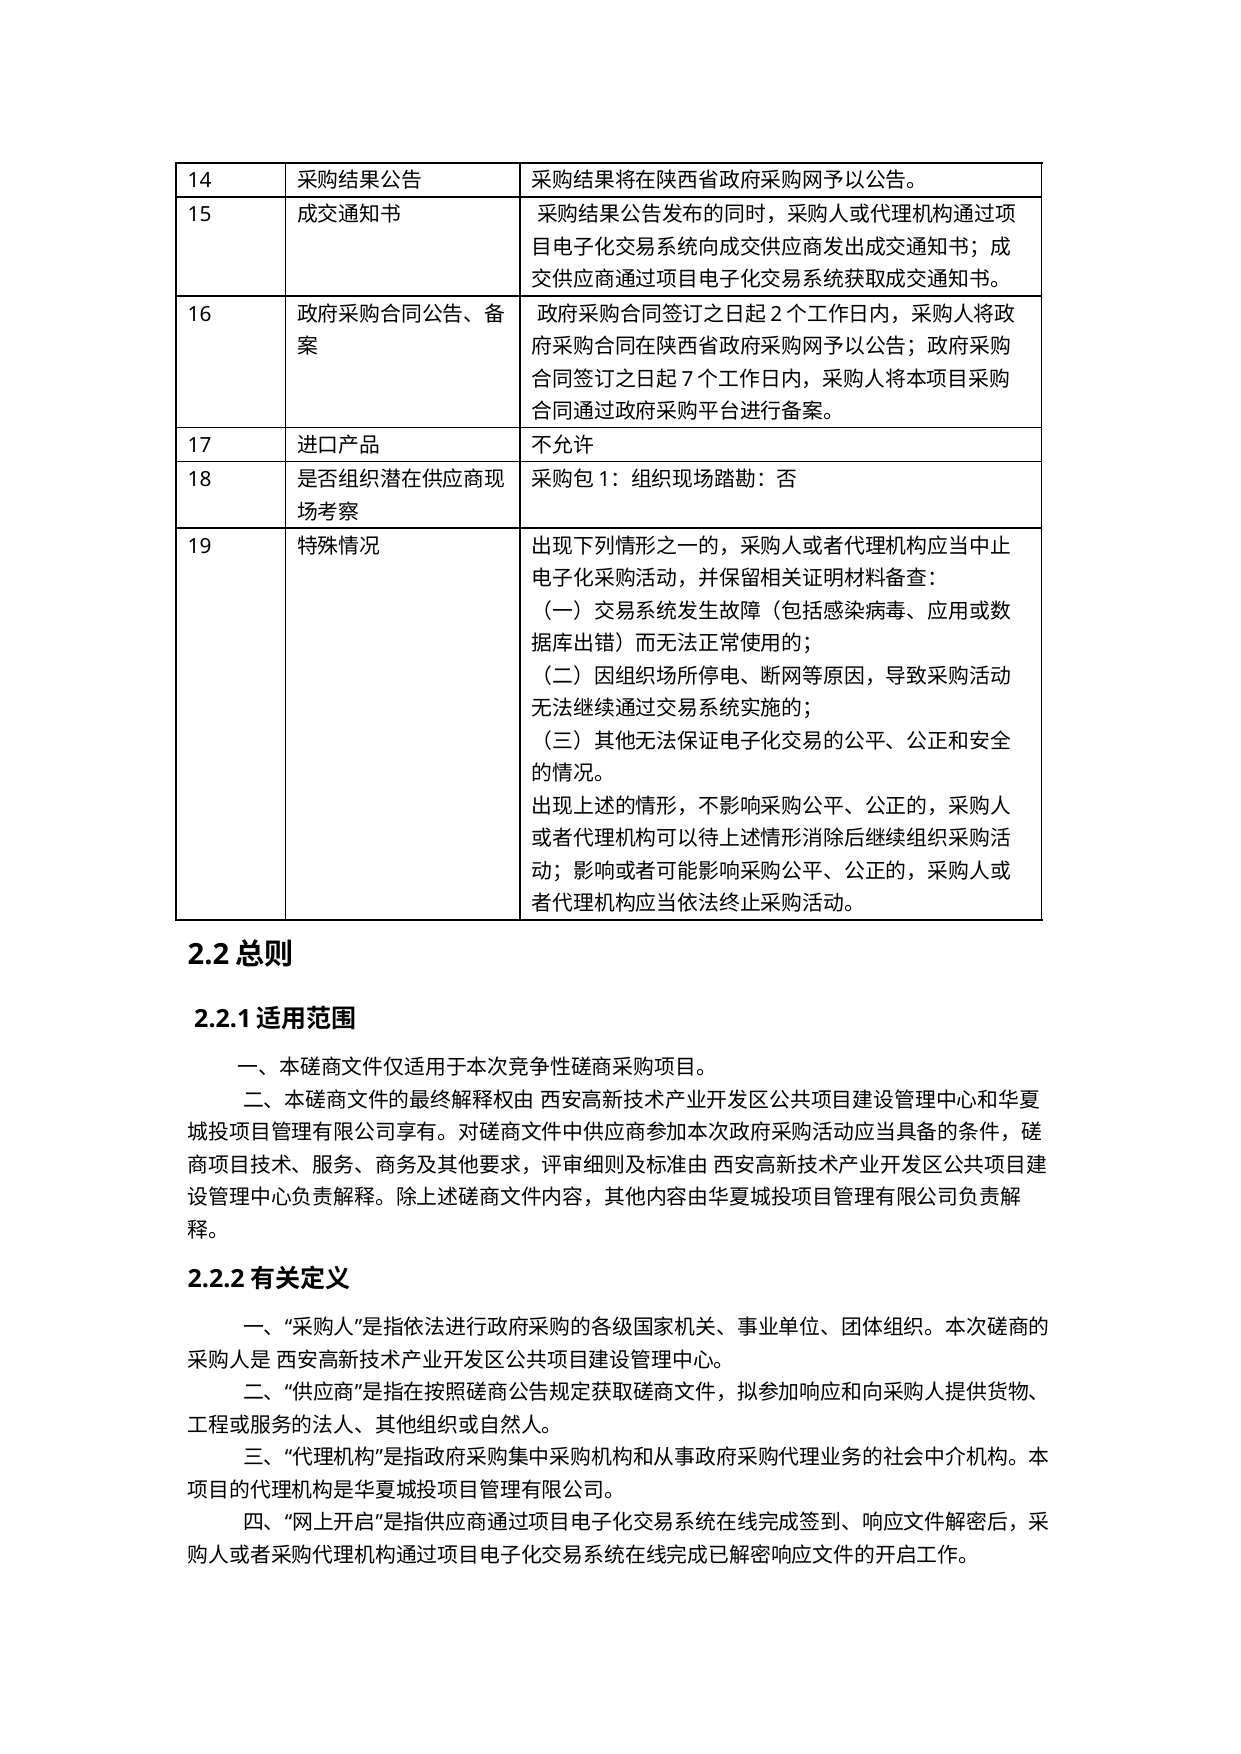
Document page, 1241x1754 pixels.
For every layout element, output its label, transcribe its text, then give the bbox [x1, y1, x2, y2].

table_cell 17 [177, 428, 285, 461]
text 2.2总则 [187, 920, 1053, 985]
table_cell 14 [177, 164, 285, 196]
text 四、“网上开启”是指供应商通过项目电子化交易系统在线完成签到、响应文件解密后，采购人或者采购代理机构通过项目电子化交易系统在线完成已解密响应文件的开启工作。 [187, 1505, 1053, 1570]
text 二、“供应商”是指在按照磋商公告规定获取磋商文件，拟参加响应和向采购人提供货物、工程或服务的法人、其他组织或自然人。 [187, 1375, 1053, 1440]
table_cell 19 [177, 529, 285, 919]
table_cell 采购结果公告 [286, 164, 519, 196]
table_cell 特殊情况 [286, 529, 519, 919]
text 2.2.1适用范围 [187, 985, 1053, 1050]
table_cell 进口产品 [286, 428, 519, 461]
table_cell 出现下列情形之一的，采购人或者代理机构应当中止电子化采购活动，并保留相关证明材料备查： （一）交易系统发生故障（包括感染病毒、应用或数据库出错）而无法正常使用的； （二）因组织场所停电、断网等原因，导致采购活动无法继续通过交易系统实施的； （三）其他无法保证电子化交易的公平、公正和安全的情况。 出现上述的情形，不影响采购公平、公正的，采购人或者代理机构可以待上述情形消除后继续组织采购活动；影响或者可能影响采购公平、公正的，采购人或者代理机构应当依法终止采购活动。 [521, 529, 1041, 919]
table_cell 采购结果公告发布的同时，采购人或代理机构通过项目电子化交易系统向成交供应商发出成交通知书；成交供应商通过项目电子化交易系统获取成交通知书。 [521, 198, 1041, 295]
text 2.2.2有关定义 [187, 1245, 1053, 1310]
table_cell 不允许 [521, 428, 1041, 461]
text 一、本磋商文件仅适用于本次竞争性磋商采购项目。 [187, 1050, 1053, 1083]
table_cell 15 [177, 198, 285, 295]
table_cell 政府采购合同公告、备案 [286, 297, 519, 427]
text 一、“采购人”是指依法进行政府采购的各级国家机关、事业单位、团体组织。本次磋商的采购人是 西安高新技术产业开发区公共项目建设管理中心。 [187, 1310, 1053, 1375]
table_cell 是否组织潜在供应商现场考察 [286, 462, 519, 527]
table_cell 16 [177, 297, 285, 427]
table_cell 采购包1：组织现场踏勘：否 [521, 462, 1041, 527]
table_cell 采购结果将在陕西省政府采购网予以公告。 [521, 164, 1041, 196]
table_cell 政府采购合同签订之日起2个工作日内，采购人将政府采购合同在陕西省政府采购网予以公告；政府采购合同签订之日起7个工作日内，采购人将本项目采购合同通过政府采购平台进行备案。 [521, 297, 1041, 427]
text 二、本磋商文件的最终解释权由 西安高新技术产业开发区公共项目建设管理中心和华夏城投项目管理有限公司享有。对磋商文件中供应商参加本次政府采购活动应当具备的条件，磋商项目技术、服务、商务及其他要求，评审细则及标准由 西安高新技术产业开发区公共项目建设管理中心负责解释。除上述磋商文件内容，其他内容由华夏城投项目管理有限公司负责解释。 [187, 1083, 1053, 1245]
table_cell 18 [177, 462, 285, 527]
table_cell 成交通知书 [286, 198, 519, 295]
text 三、“代理机构”是指政府采购集中采购机构和从事政府采购代理业务的社会中介机构。本项目的代理机构是华夏城投项目管理有限公司。 [187, 1440, 1053, 1505]
